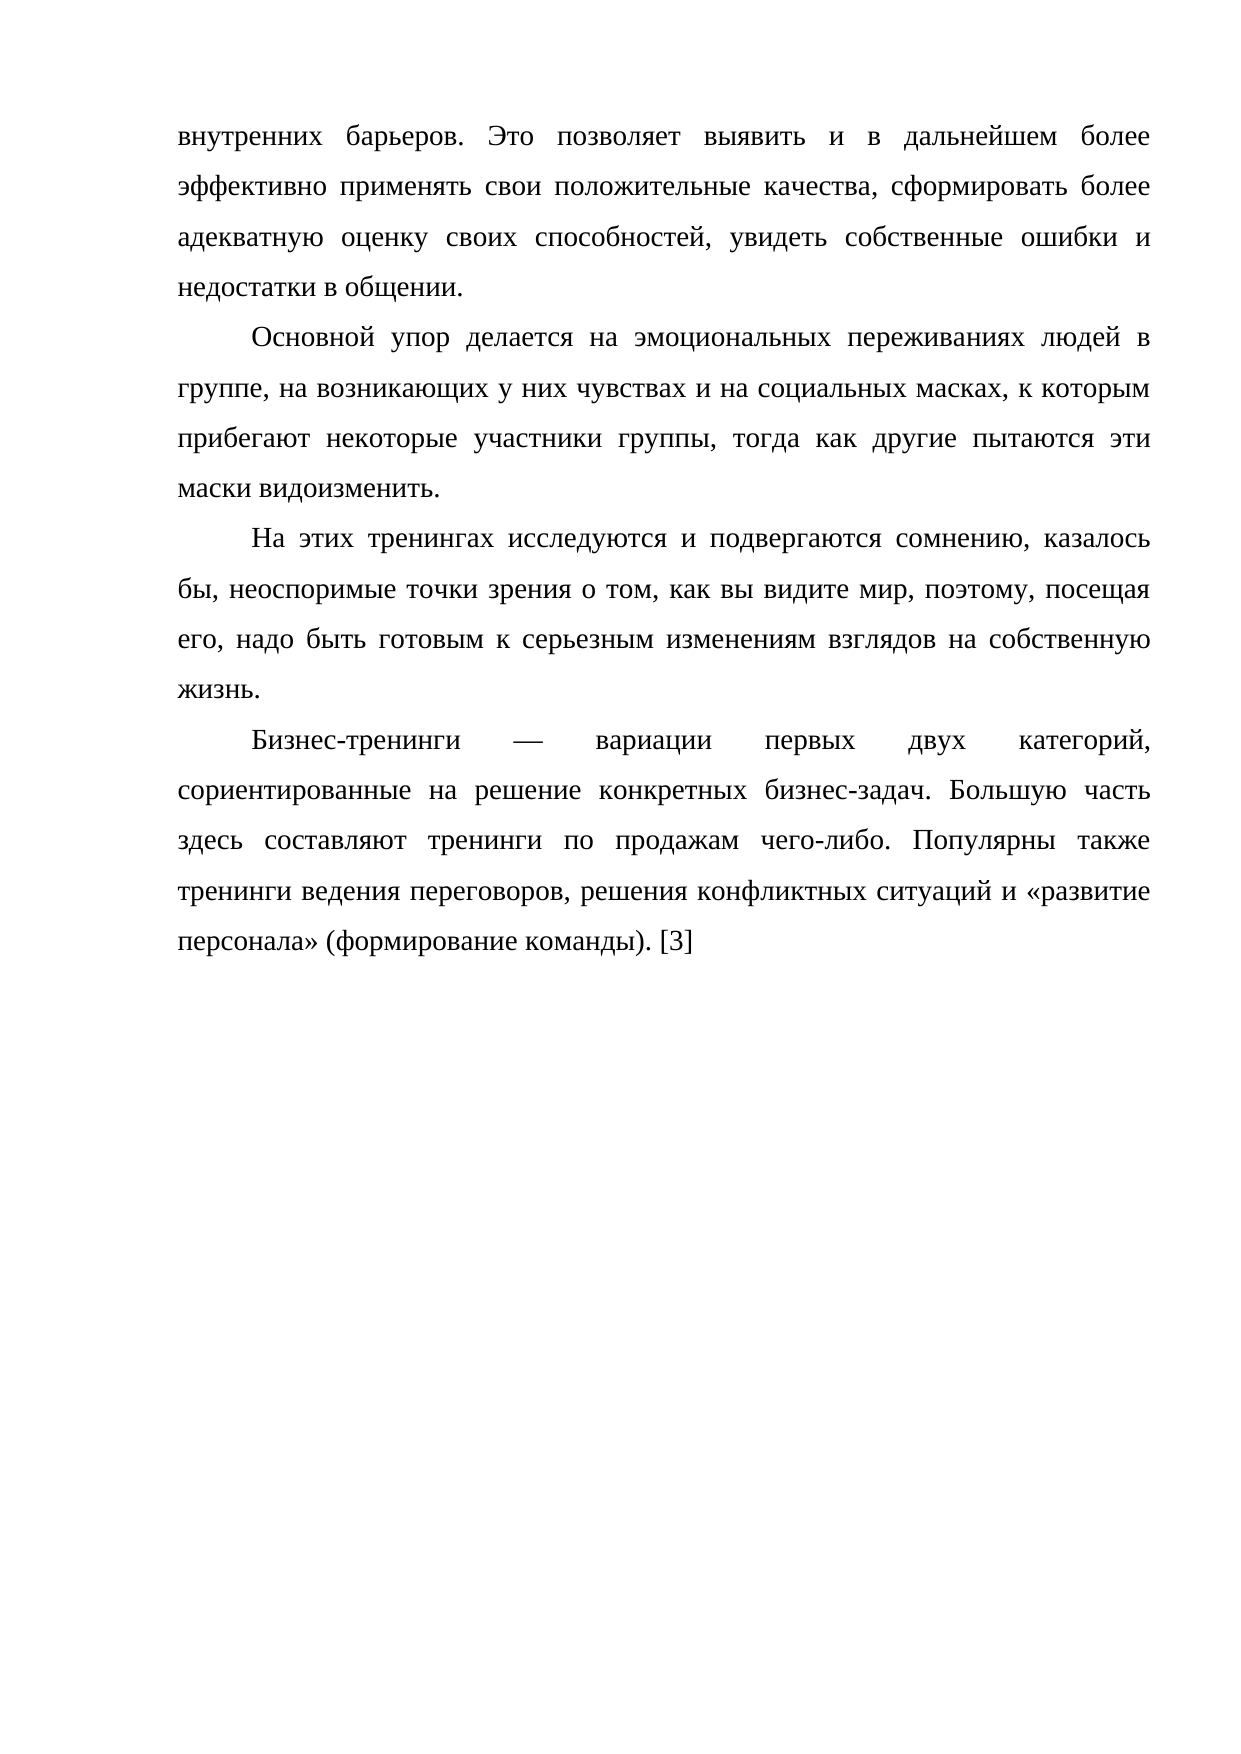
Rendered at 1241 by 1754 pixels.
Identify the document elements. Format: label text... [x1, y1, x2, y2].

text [177, 118, 1152, 303]
text Основной упор делается на эмоциональных переживаниях людей в группе, на возникающих у них чувствах и на социальных масках, к которым прибегают некоторые участники группы, тогда как другие пытаются эти маски видоизменить. [177, 319, 1152, 504]
text Бизнес-тренинги — вариации первых двух категорий, сориентированные на решение конкретных бизнес-задач. Большую часть здесь составляют тренинги по продажам чего-либо. Популярны также тренинги ведения переговоров, решения конфликтных ситуаций и «развитие персонала» (формирование команды). [3] [177, 722, 1152, 957]
text На этих тренингах исследуются и подвергаются сомнению, казалось бы, неоспоримые точки зрения о том, как вы видите мир, поэтому, посещая его, надо быть готовым к серьезным изменениям взглядов на собственную жизнь. [177, 521, 1152, 705]
